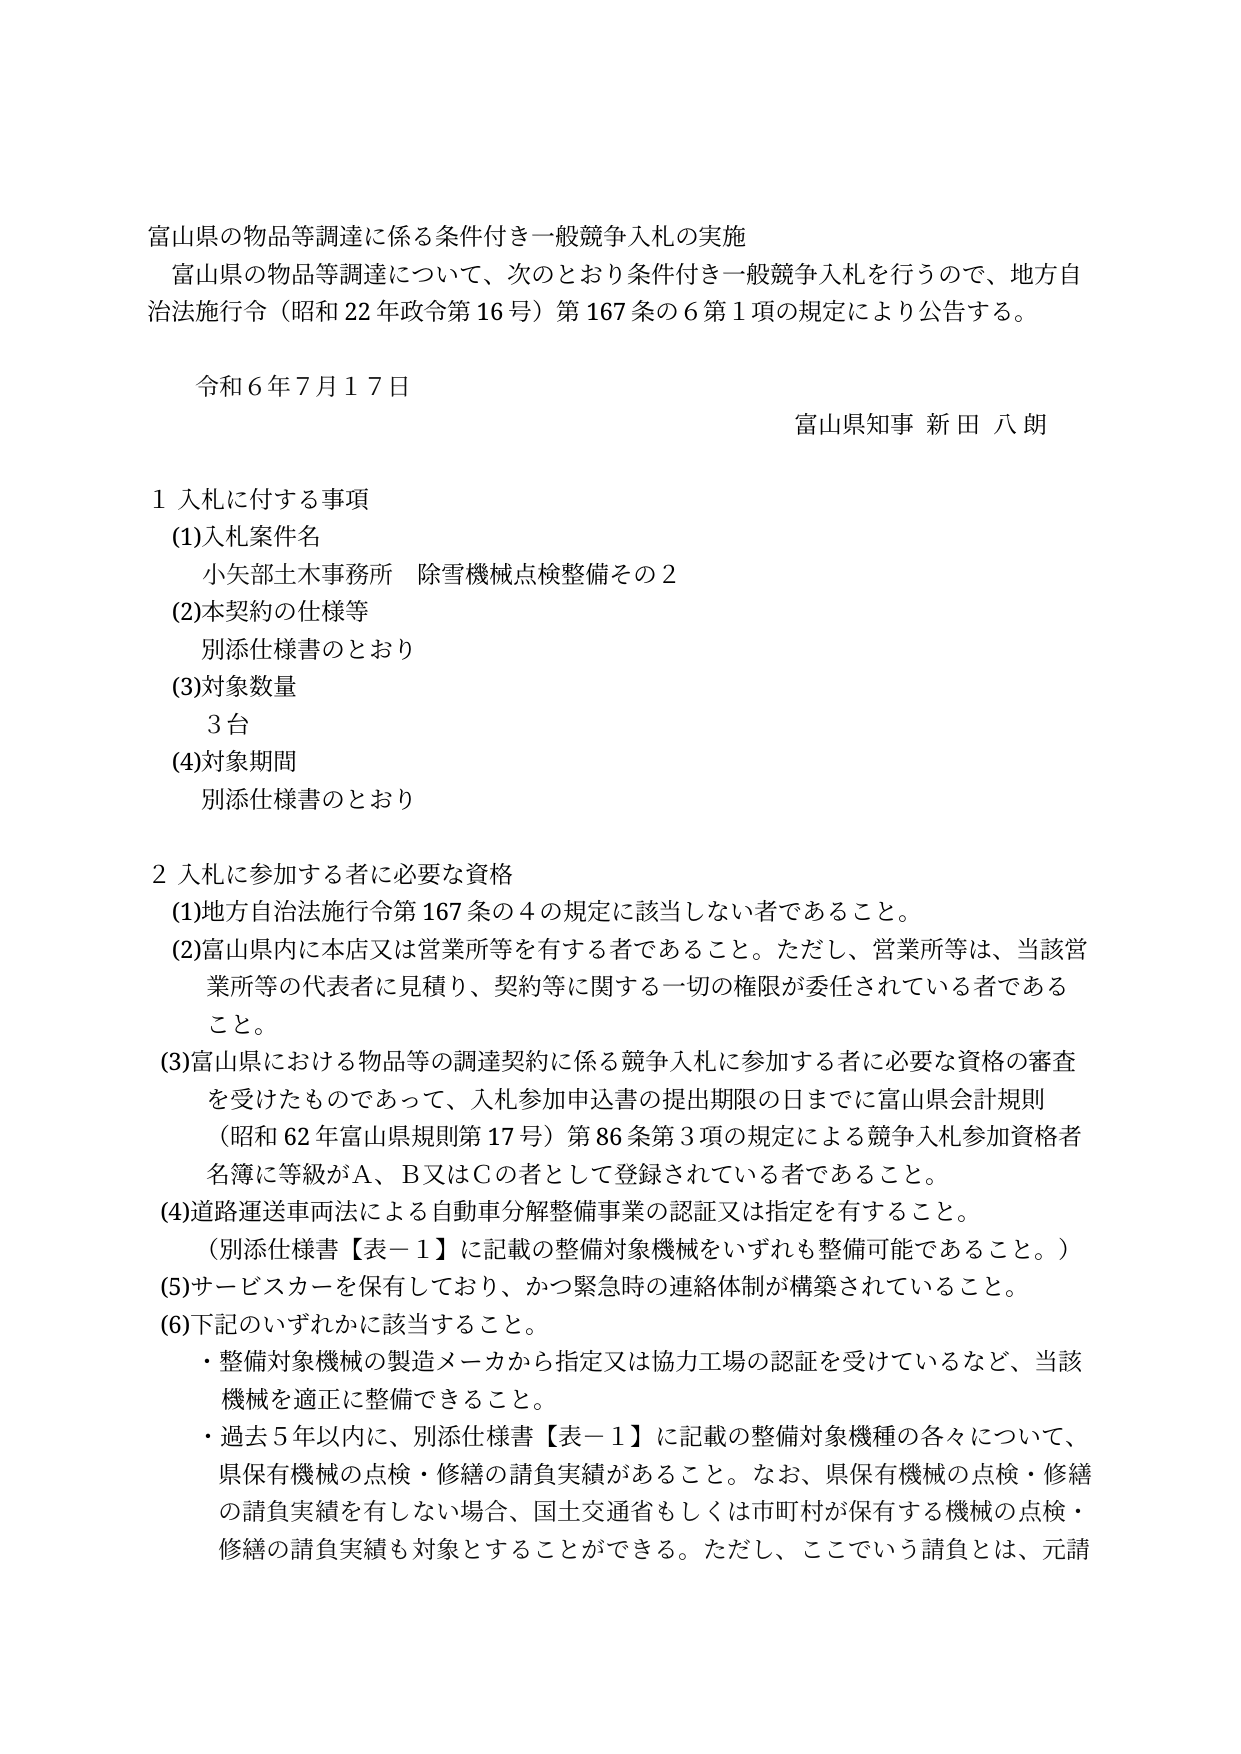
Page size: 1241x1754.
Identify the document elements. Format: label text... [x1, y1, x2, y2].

text 別添仕様書のとおり [148, 629, 1092, 667]
text １ 入札に付する事項 [148, 479, 1092, 517]
text (6)下記のいずれかに該当すること。 [148, 1304, 1092, 1342]
text 小矢部土木事務所 除雪機械点検整備その２ [148, 554, 1092, 592]
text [148, 1417, 1092, 1567]
text 富山県知事 新 田 八 朗 [148, 404, 1092, 442]
text 別添仕様書のとおり [148, 779, 1092, 817]
text (5)サービスカーを保有しており、かつ緊急時の連絡体制が構築されていること。 [148, 1267, 1092, 1304]
text (1)入札案件名 [148, 517, 1092, 554]
text 富山県の物品等調達に係る条件付き一般競争入札の実施 [148, 217, 1092, 254]
text 令和６年７月１７日 [148, 367, 1092, 404]
text (2)富山県内に本店又は営業所等を有する者であること。ただし、営業所等は、当該営業所等の代表者に見積り、契約等に関する一切の権限が委任されている者であること。 [148, 929, 1092, 1042]
text ２ 入札に参加する者に必要な資格 [148, 854, 1092, 892]
text (3)富山県における物品等の調達契約に係る競争入札に参加する者に必要な資格の審査を受けたものであって、入札参加申込書の提出期限の日までに富山県会計規則（昭和62年富山県規則第17号）第86条第３項の規定による競争入札参加資格者名簿に等級がＡ、Ｂ又はＣの者として登録されている者であること。 [148, 1042, 1092, 1192]
text （別添仕様書【表－１】に記載の整備対象機械をいずれも整備可能であること。） [148, 1229, 1092, 1267]
text 富山県の物品等調達について、次のとおり条件付き一般競争入札を行うので、地方自治法施行令（昭和22年政令第16号）第 167条の６第１項の規定により公告する。 [148, 254, 1092, 329]
text ３台 [148, 704, 1092, 742]
text ・整備対象機械の製造メーカから指定又は協力工場の認証を受けているなど、当該機械を適正に整備できること。 [148, 1342, 1092, 1417]
text (3)対象数量 [148, 667, 1092, 704]
text (4)道路運送車両法による自動車分解整備事業の認証又は指定を有すること。 [148, 1192, 1092, 1229]
text (4)対象期間 [148, 742, 1092, 779]
text (2)本契約の仕様等 [148, 592, 1092, 629]
text (1)地方自治法施行令第167条の４の規定に該当しない者であること。 [148, 892, 1092, 929]
